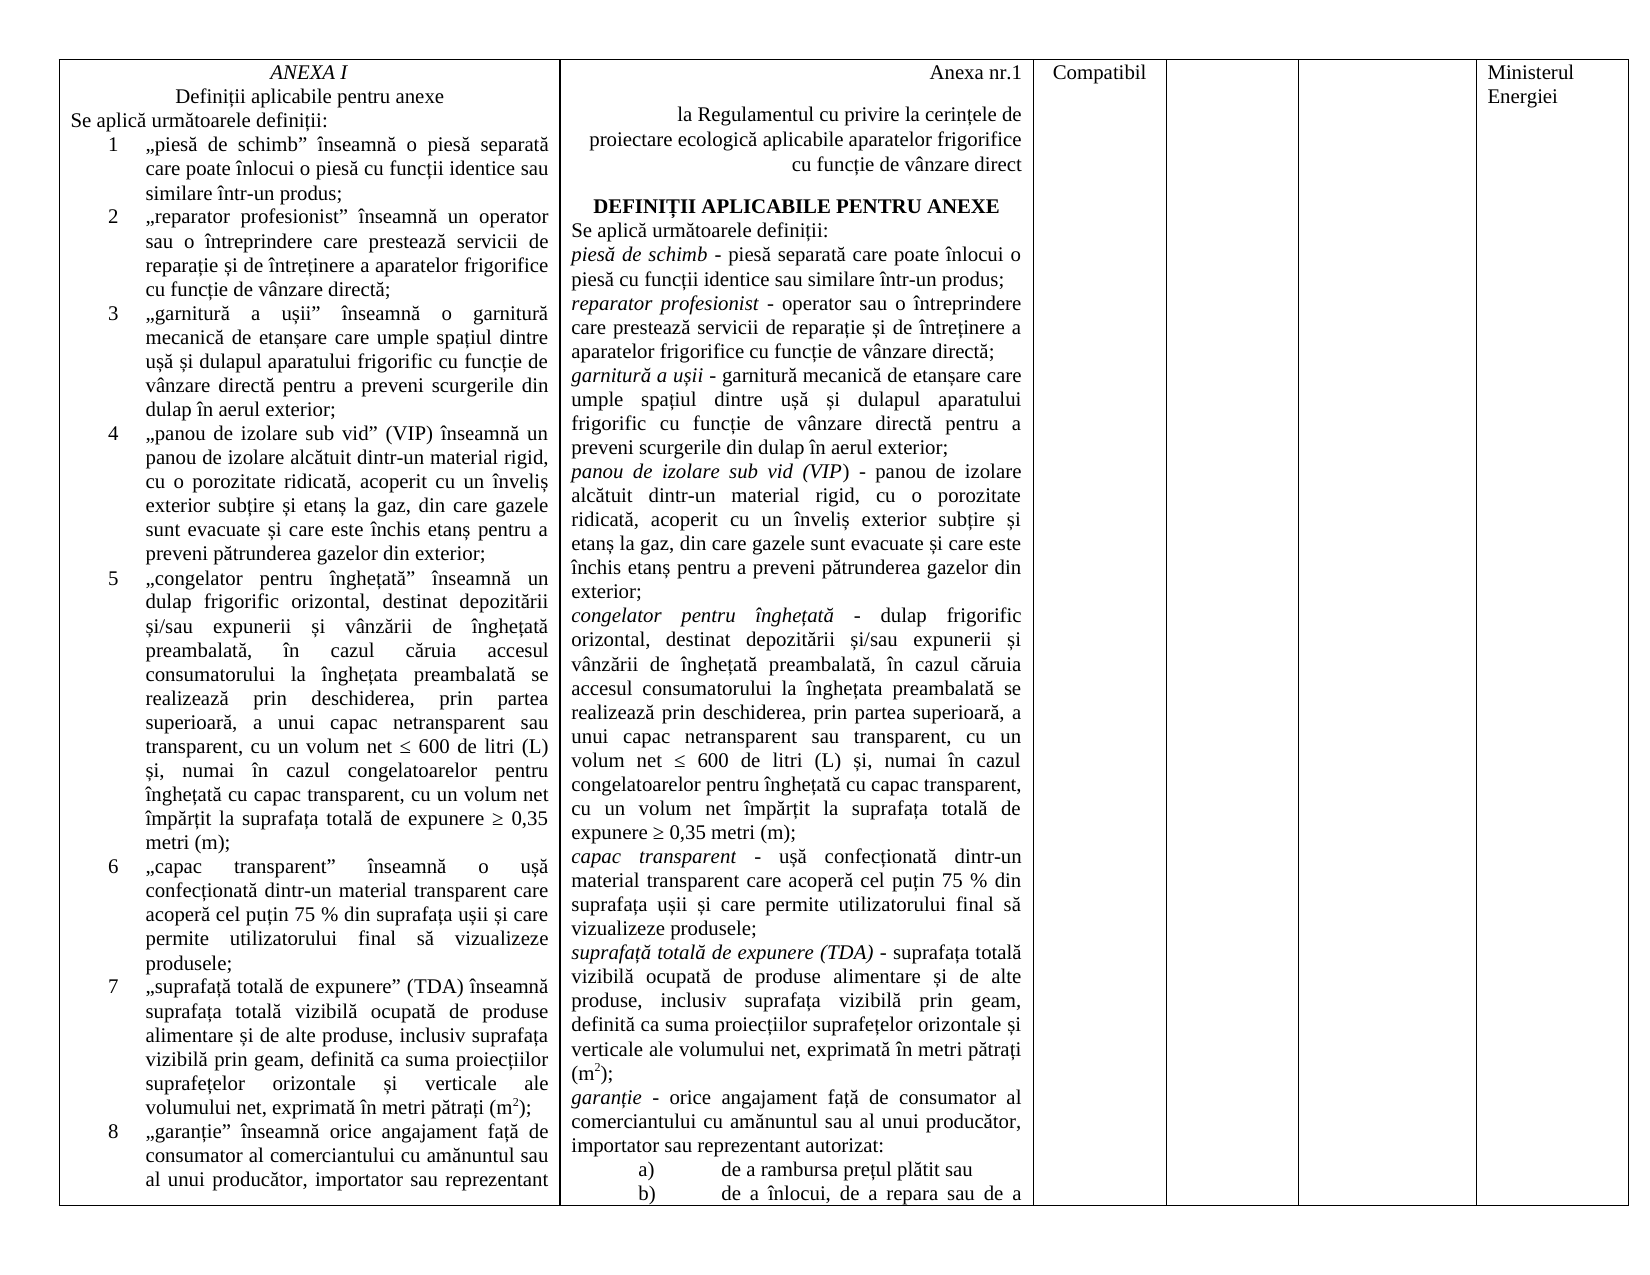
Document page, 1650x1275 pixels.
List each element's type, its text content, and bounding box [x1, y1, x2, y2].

table_cell [1299, 60, 1476, 1205]
table_cell [1167, 60, 1298, 1205]
table_cell Compatibil [1034, 60, 1166, 1205]
table_cell Ministerul Energiei [1477, 60, 1628, 1205]
